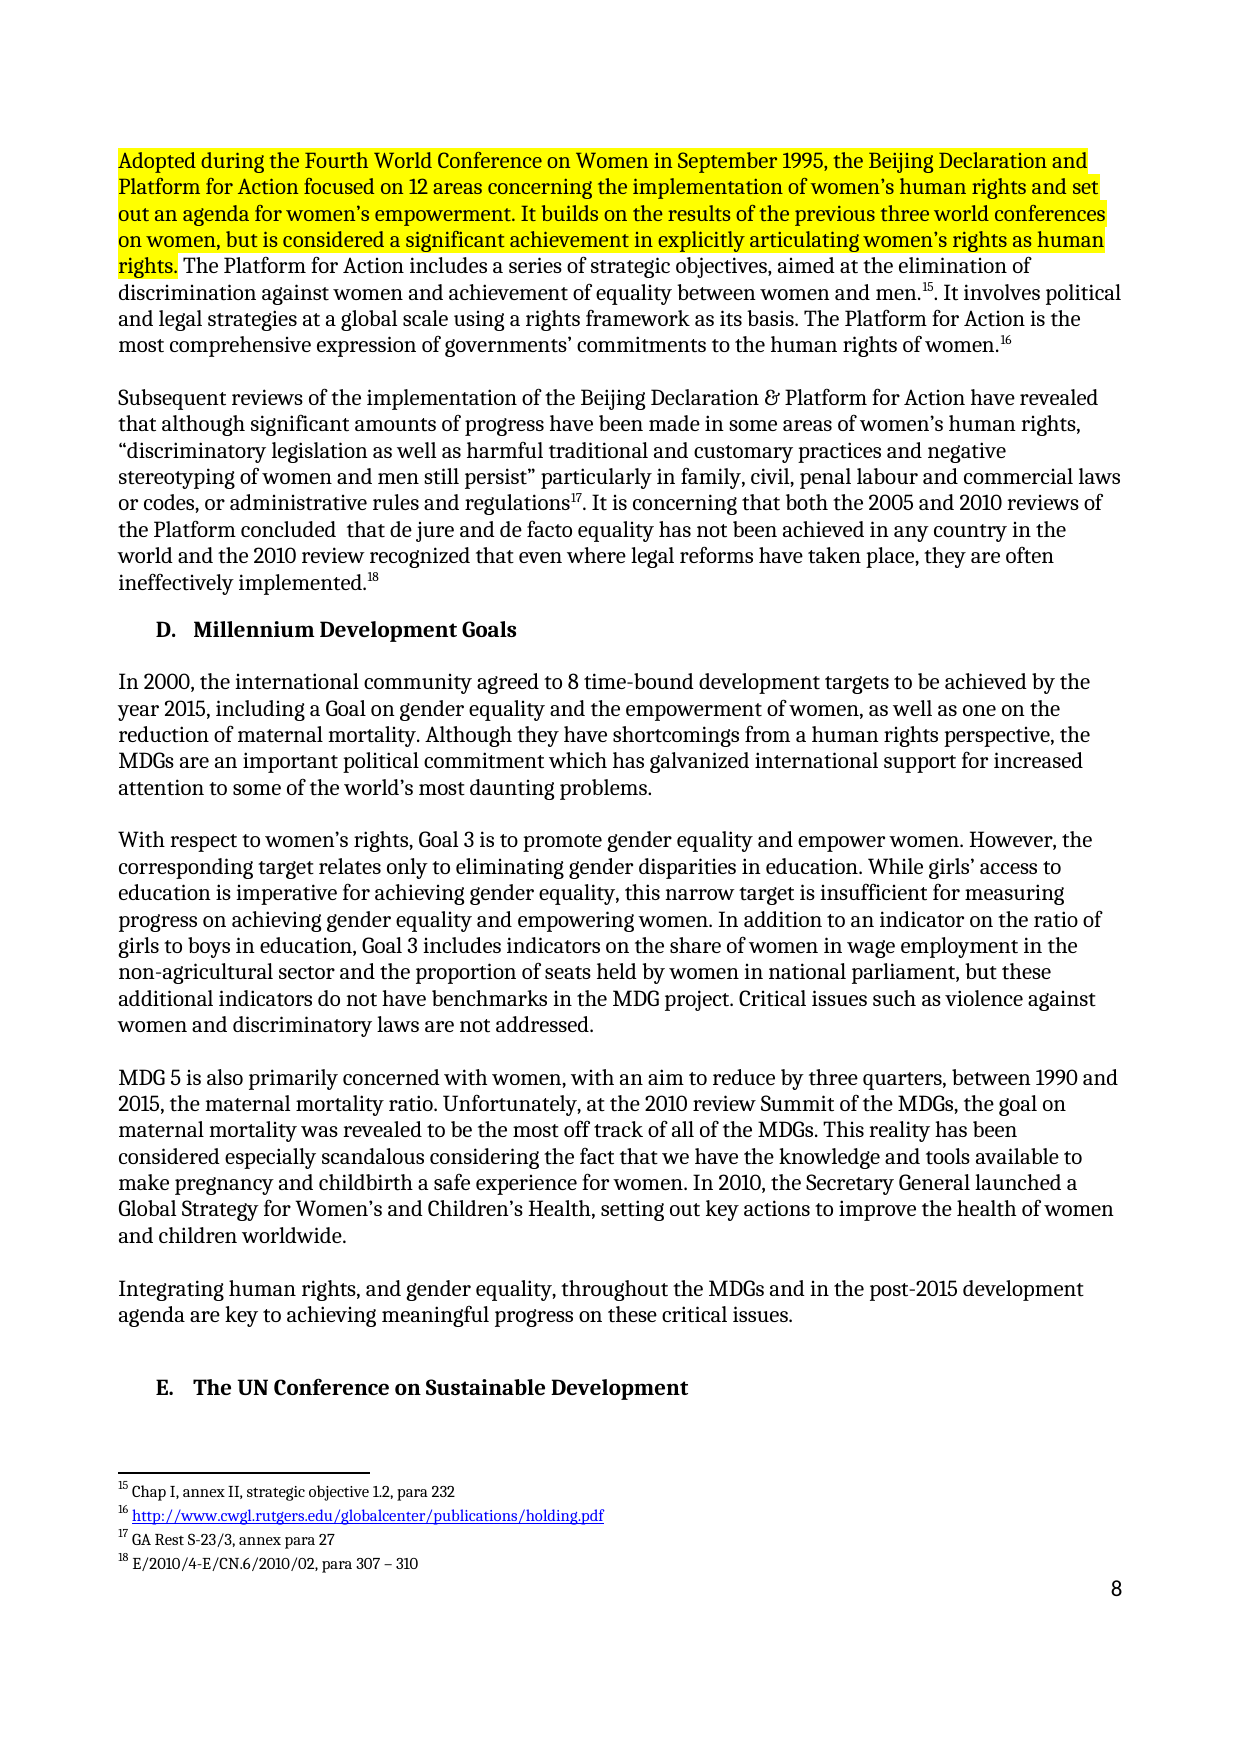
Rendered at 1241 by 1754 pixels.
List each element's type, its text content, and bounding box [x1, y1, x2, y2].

text MDG 5 is also primarily concerned with women, with an aim to reduce by three quarters, between 1990 and 2015, the maternal mortality ratio. Unfortunately, at the 2010 review Summit of the MDGs, the goal on maternal mortality was revealed to be the most off track of all of the MDGs. This reality has been considered especially scandalous considering the fact that we have the knowledge and tools available to make pregnancy and childbirth a safe experience for women. In 2010, the Secretary General launched a Global Strategy for Women’s and Children’s Health, setting out key actions to improve the health of women and children worldwide. [118, 1064, 1122, 1249]
text In 2000, the international community agreed to 8 time-bound development targets to be achieved by the year 2015, including a Goal on gender equality and the empowerment of women, as well as one on the reduction of maternal mortality. Although they have shortcomings from a human rights perspective, the MDGs are an important political commitment which has galvanized international support for increased attention to some of the world’s most daunting problems. [118, 669, 1122, 801]
text Subsequent reviews of the implementation of the Beijing Declaration & Platform for Action have revealed that although significant amounts of progress have been made in some areas of women’s human rights, “discriminatory legislation as well as harmful traditional and customary practices and negative stereotyping of women and men still persist” particularly in family, civil, penal labour and commercial laws or codes, or administrative rules and regulations. It is concerning that both the 2005 and 2010 reviews of the Platform concluded that de jure and de facto equality has not been achieved in any country in the world and the 2010 review recognized that even where legal reforms have taken place, they are often ineffectively implemented. [118, 385, 1122, 596]
text With respect to women’s rights, Goal 3 is to promote gender equality and empower women. However, the corresponding target relates only to eliminating gender disparities in education. While girls’ access to education is imperative for achieving gender equality, this narrow target is insufficient for measuring progress on achieving gender equality and empowering women. In addition to an indicator on the ratio of girls to boys in education, Goal 3 includes indicators on the share of women in wage employment in the non-agricultural sector and the proportion of seats held by women in national parliament, but these additional indicators do not have benchmarks in the MDG project. Critical issues such as violence against women and discriminatory laws are not addressed. [118, 827, 1122, 1038]
subtitle The UN Conference on Sustainable Development [156, 1375, 1122, 1402]
text Integrating human rights, and gender equality, throughout the MDGs and in the post-2015 development agenda are key to achieving meaningful progress on these critical issues. [118, 1275, 1122, 1328]
subtitle Millennium Development Goals [156, 616, 1122, 643]
text Adopted during the Fourth World Conference on Women in September 1995, the Beijing Declaration and Platform for Action focused on 12 areas concerning the implementation of women’s human rights and set out an agenda for women’s empowerment. It builds on the results of the previous three world conferences on women, but is considered a significant achievement in explicitly articulating women’s rights as human rights. The Platform for Action includes a series of strategic objectives, aimed at the elimination of discrimination against women and achievement of equality between women and men.. It involves political and legal strategies at a global scale using a rights framework as its basis. The Platform for Action is the most comprehensive expression of governments’ commitments to the human rights of women. [118, 148, 1122, 358]
